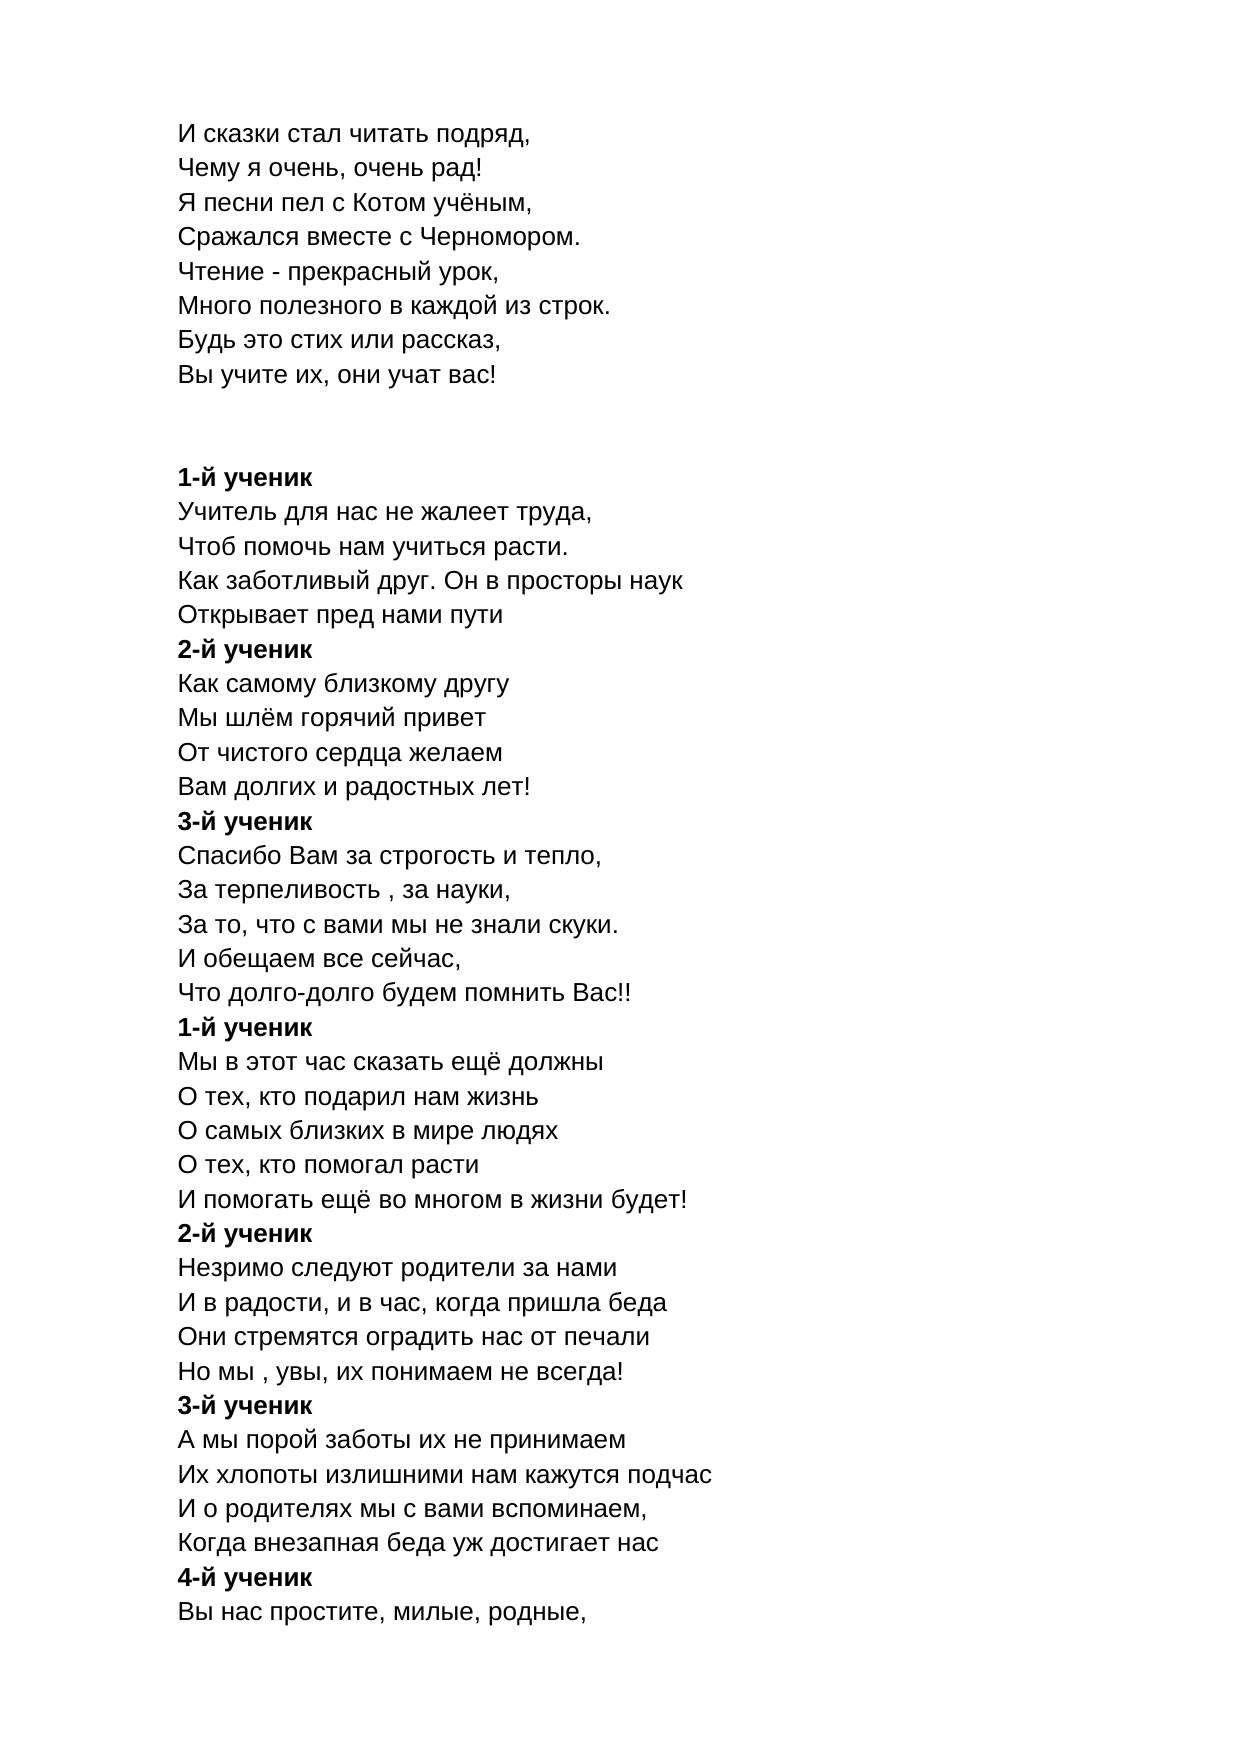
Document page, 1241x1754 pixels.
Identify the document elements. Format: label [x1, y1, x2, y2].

text [177, 118, 1152, 1626]
